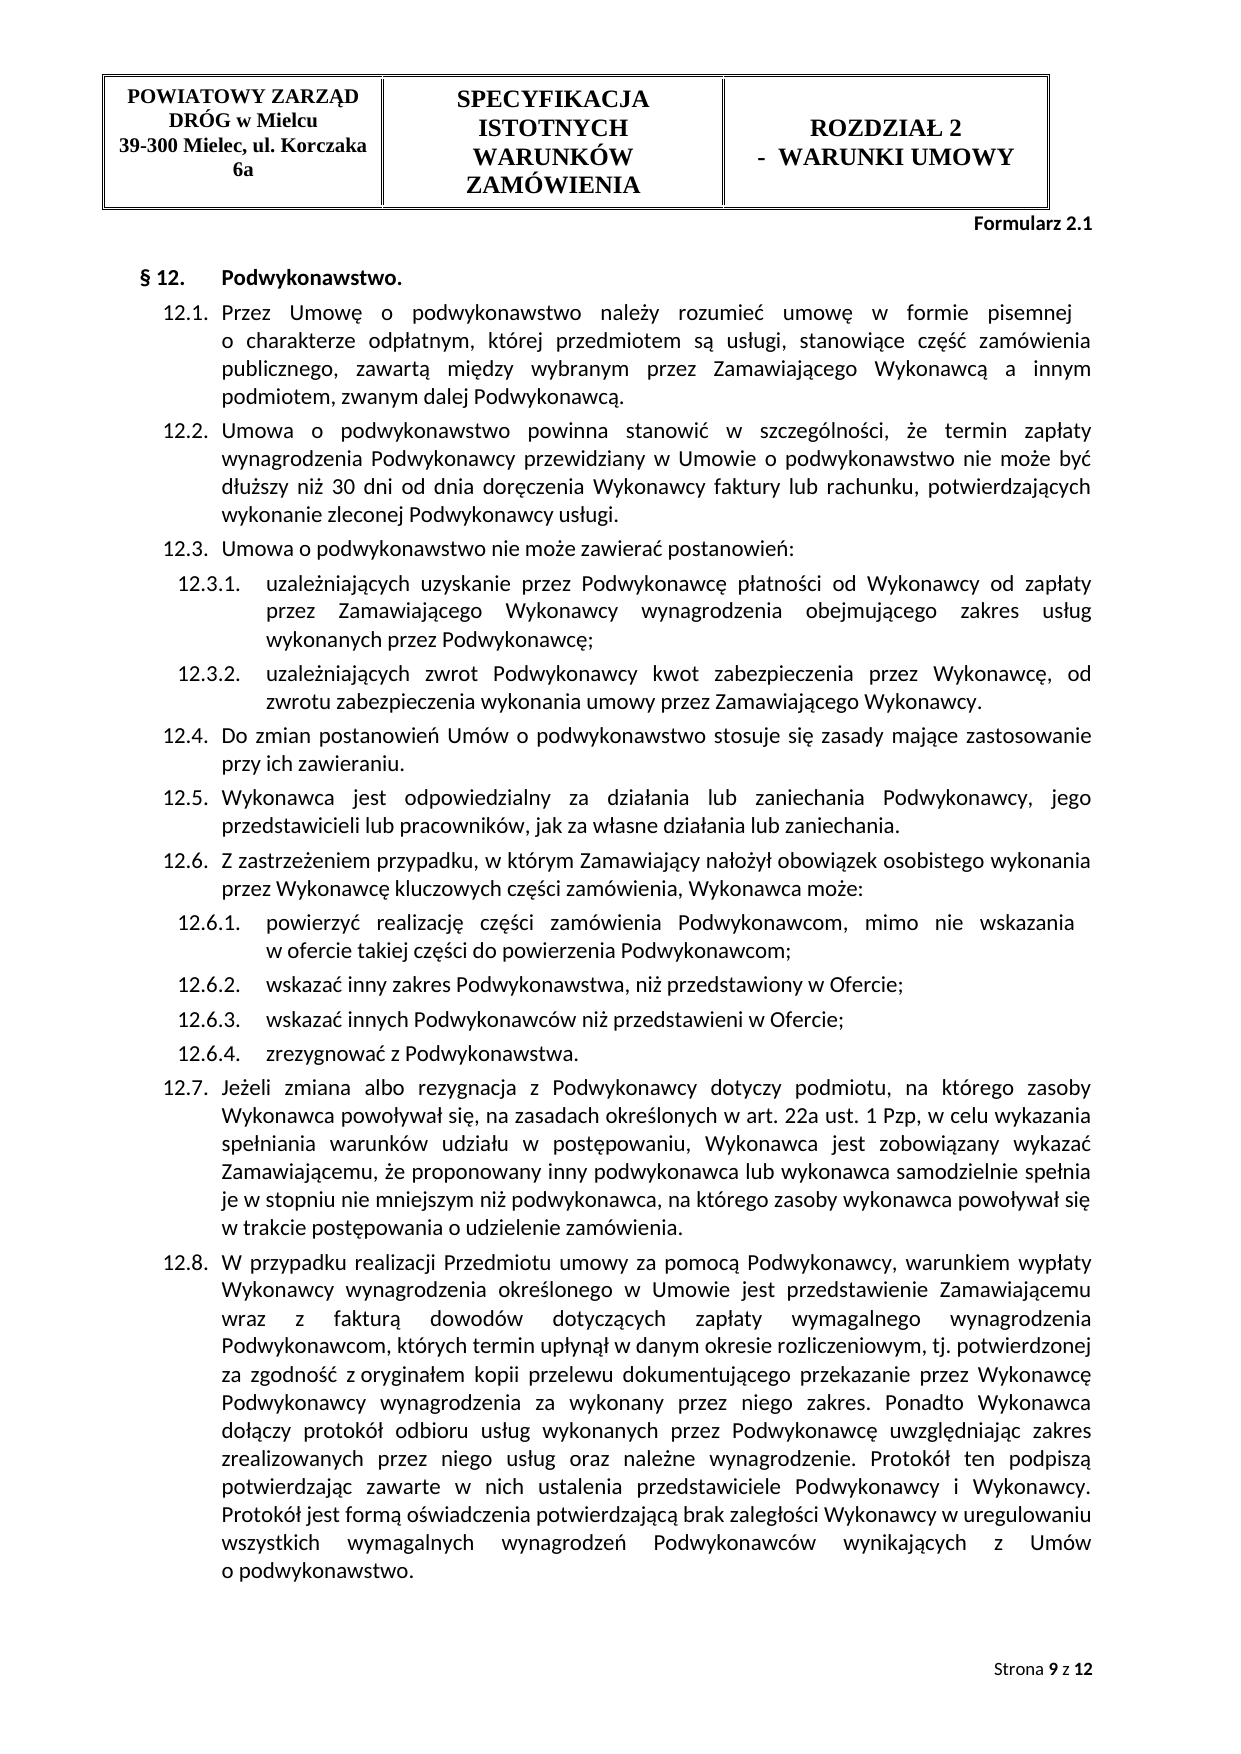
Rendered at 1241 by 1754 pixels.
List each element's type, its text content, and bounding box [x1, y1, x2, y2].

subtitle Podwykonawstwo. [162, 263, 1093, 291]
subtitle uzależniających zwrot Podwykonawcy kwot zabezpieczenia przez Wykonawcę, od zwrotu zabezpieczenia wykonania umowy przez Zamawiającego Wykonawcy. [177, 659, 1093, 715]
subtitle Wykonawca jest odpowiedzialny za działania lub zaniechania Podwykonawcy, jego przedstawicieli lub pracowników, jak za własne działania lub zaniechania. [162, 783, 1093, 839]
subtitle W przypadku realizacji Przedmiotu umowy za pomocą Podwykonawcy, warunkiem wypłaty Wykonawcy wynagrodzenia określonego w Umowie jest przedstawienie Zamawiającemu wraz z fakturą dowodów dotyczących zapłaty wymagalnego wynagrodzenia Podwykonawcom, których termin upłynął w danym okresie rozliczeniowym, tj. potwierdzonej za zgodność z oryginałem kopii przelewu dokumentującego przekazanie przez Wykonawcę Podwykonawcy wynagrodzenia za wykonany przez niego zakres. Ponadto Wykonawca dołączy protokół odbioru usług wykonanych przez Podwykonawcę uwzględniając zakres zrealizowanych przez niego usług oraz należne wynagrodzenie. Protokół ten podpiszą potwierdzając zawarte w nich ustalenia przedstawiciele Podwykonawcy i Wykonawcy. Protokół jest formą oświadczenia potwierdzającą brak zaległości Wykonawcy w uregulowaniu wszystkich wymagalnych wynagrodzeń Podwykonawców wynikających z Umów o podwykonawstwo. [162, 1248, 1093, 1584]
subtitle Umowa o podwykonawstwo nie może zawierać postanowień: [162, 534, 1093, 562]
subtitle wskazać inny zakres Podwykonawstwa, niż przedstawiony w Ofercie; [177, 970, 1093, 998]
subtitle Przez Umowę o podwykonawstwo należy rozumieć umowę w formie pisemnej o charakterze odpłatnym, której przedmiotem są usługi, stanowiące część zamówienia publicznego, zawartą między wybranym przez Zamawiającego Wykonawcą a innym podmiotem, zwanym dalej Podwykonawcą. [162, 298, 1093, 410]
subtitle wskazać innych Podwykonawców niż przedstawieni w Ofercie; [177, 1005, 1093, 1033]
subtitle uzależniających uzyskanie przez Podwykonawcę płatności od Wykonawcy od zapłaty przez Zamawiającego Wykonawcy wynagrodzenia obejmującego zakres usług wykonanych przez Podwykonawcę; [177, 569, 1093, 653]
subtitle Do zmian postanowień Umów o podwykonawstwo stosuje się zasady mające zastosowanie przy ich zawieraniu. [162, 721, 1093, 777]
subtitle Jeżeli zmiana albo rezygnacja z Podwykonawcy dotyczy podmiotu, na którego zasoby Wykonawca powoływał się, na zasadach określonych w art. 22a ust. 1 Pzp, w celu wykazania spełniania warunków udziału w postępowaniu, Wykonawca jest zobowiązany wykazać Zamawiającemu, że proponowany inny podwykonawca lub wykonawca samodzielnie spełnia je w stopniu nie mniejszym niż podwykonawca, na którego zasoby wykonawca powoływał się w trakcie postępowania o udzielenie zamówienia. [162, 1073, 1093, 1241]
subtitle Z zastrzeżeniem przypadku, w którym Zamawiający nałożył obowiązek osobistego wykonania przez Wykonawcę kluczowych części zamówienia, Wykonawca może: [162, 846, 1093, 902]
subtitle powierzyć realizację części zamówienia Podwykonawcom, mimo nie wskazania w ofercie takiej części do powierzenia Podwykonawcom; [177, 908, 1093, 964]
subtitle Umowa o podwykonawstwo powinna stanowić w szczególności, że termin zapłaty wynagrodzenia Podwykonawcy przewidziany w Umowie o podwykonawstwo nie może być dłuższy niż 30 dni od dnia doręczenia Wykonawcy faktury lub rachunku, potwierdzających wykonanie zleconej Podwykonawcy usługi. [162, 416, 1093, 528]
subtitle zrezygnować z Podwykonawstwa. [177, 1039, 1093, 1067]
